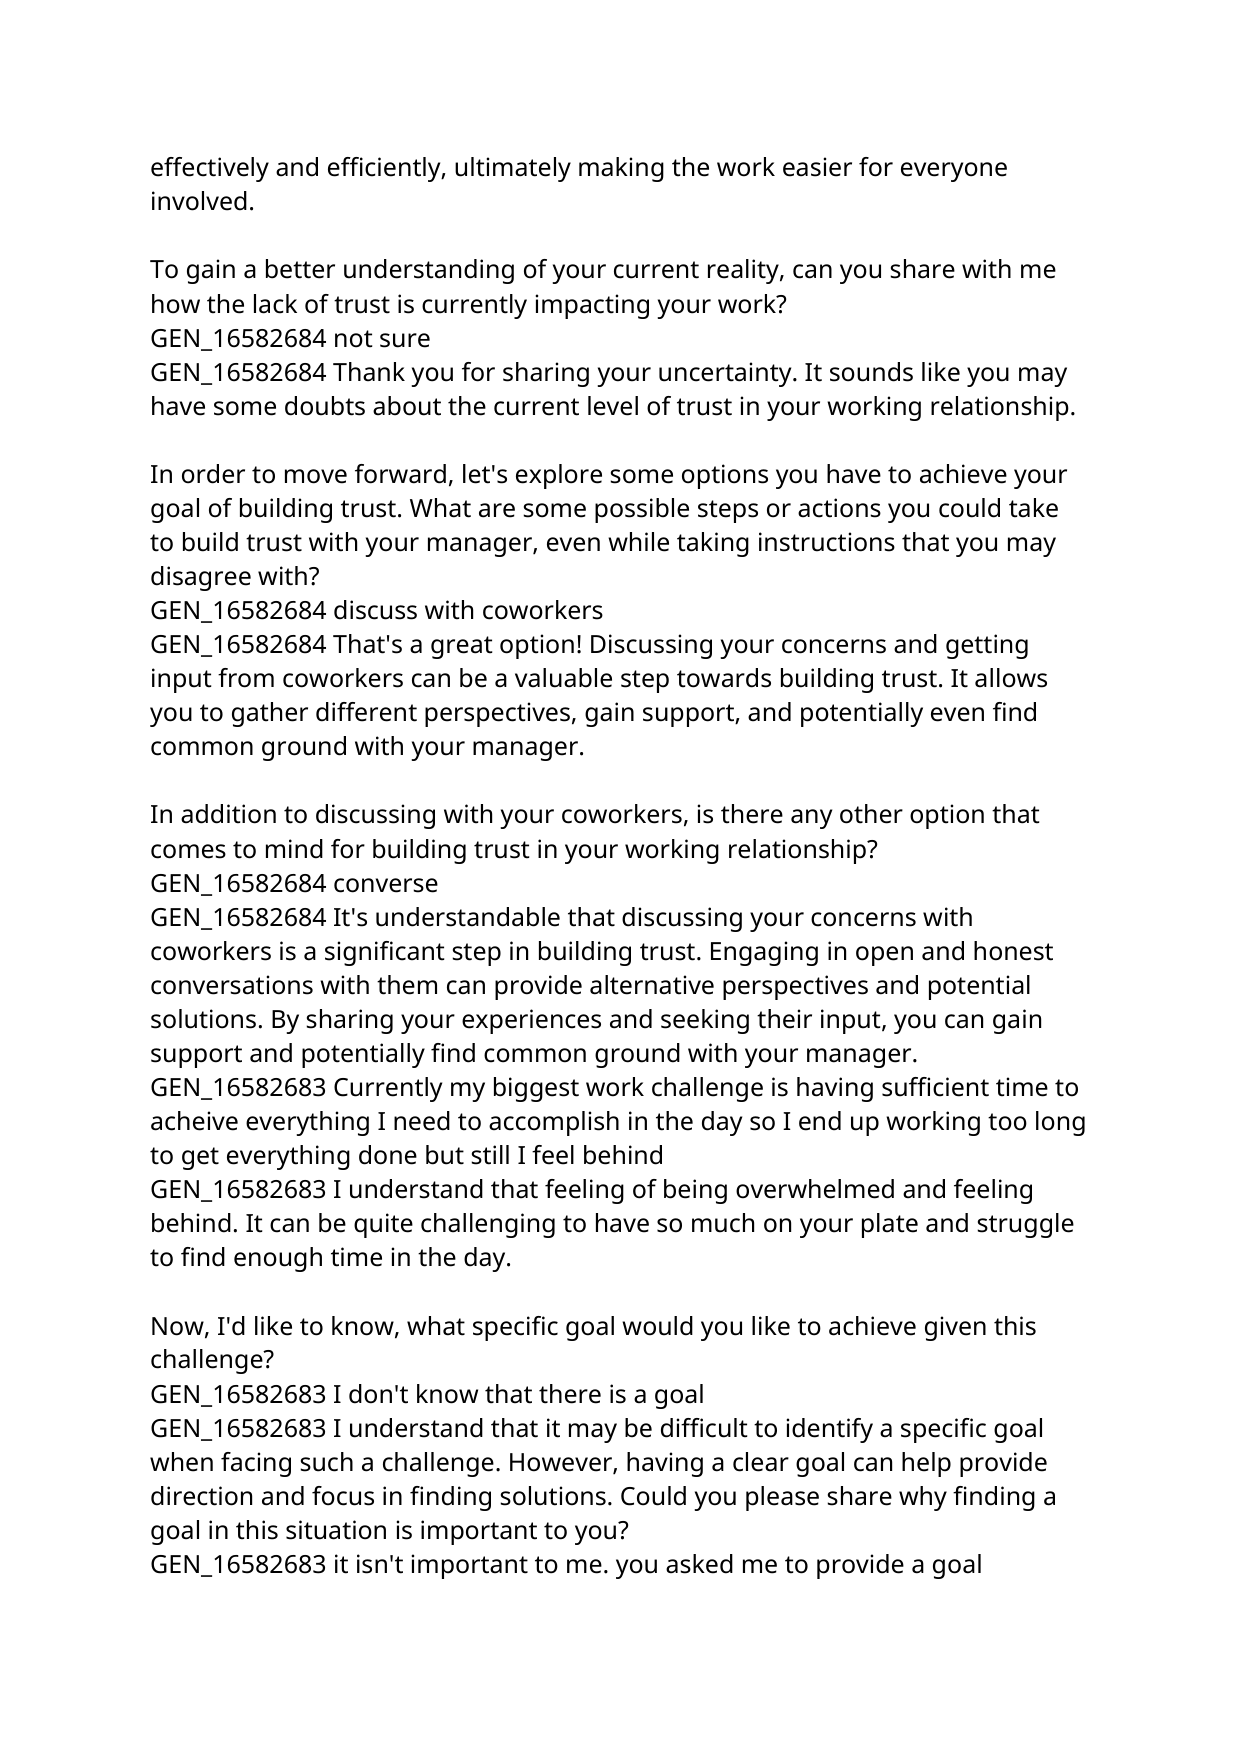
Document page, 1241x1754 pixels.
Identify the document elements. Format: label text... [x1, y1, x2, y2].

text GEN_16582684 It's understandable that discussing your concerns with coworkers is a significant step in building trust. Engaging in open and honest conversations with them can provide alternative perspectives and potential solutions. By sharing your experiences and seeking their input, you can gain support and potentially find common ground with your manager. [150, 899, 1090, 1070]
text Now, I'd like to know, what specific goal would you like to achieve given this challenge? [150, 1308, 1090, 1376]
text GEN_16582683 I don't know that there is a goal [150, 1376, 1090, 1410]
text GEN_16582684 That's a great option! Discussing your concerns and getting input from coworkers can be a valuable step towards building trust. It allows you to gather different perspectives, gain support, and potentially even find common ground with your manager. [150, 627, 1090, 763]
text GEN_16582684 Thank you for sharing your uncertainty. It sounds like you may have some doubts about the current level of trust in your working relationship. [150, 354, 1090, 422]
text GEN_16582684 discuss with coworkers [150, 593, 1090, 627]
text GEN_16582684 not sure [150, 320, 1090, 354]
text GEN_16582683 Currently my biggest work challenge is having sufficient time to acheive everything I need to accomplish in the day so I end up working too long to get everything done but still I feel behind [150, 1070, 1090, 1172]
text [150, 150, 1090, 218]
text To gain a better understanding of your current reality, can you share with me how the lack of trust is currently impacting your work? [150, 252, 1090, 320]
text In addition to discussing with your coworkers, is there any other option that comes to mind for building trust in your working relationship? [150, 797, 1090, 865]
text GEN_16582683 I understand that it may be difficult to identify a specific goal when facing such a challenge. However, having a clear goal can help provide direction and focus in finding solutions. Could you please share why finding a goal in this situation is important to you? [150, 1410, 1090, 1547]
text GEN_16582684 converse [150, 865, 1090, 899]
text GEN_16582683 it isn't important to me. you asked me to provide a goal [150, 1547, 1090, 1581]
text GEN_16582683 I understand that feeling of being overwhelmed and feeling behind. It can be quite challenging to have so much on your plate and struggle to find enough time in the day. [150, 1172, 1090, 1274]
text In order to move forward, let's explore some options you have to achieve your goal of building trust. What are some possible steps or actions you could take to build trust with your manager, even while taking instructions that you may disagree with? [150, 457, 1090, 593]
